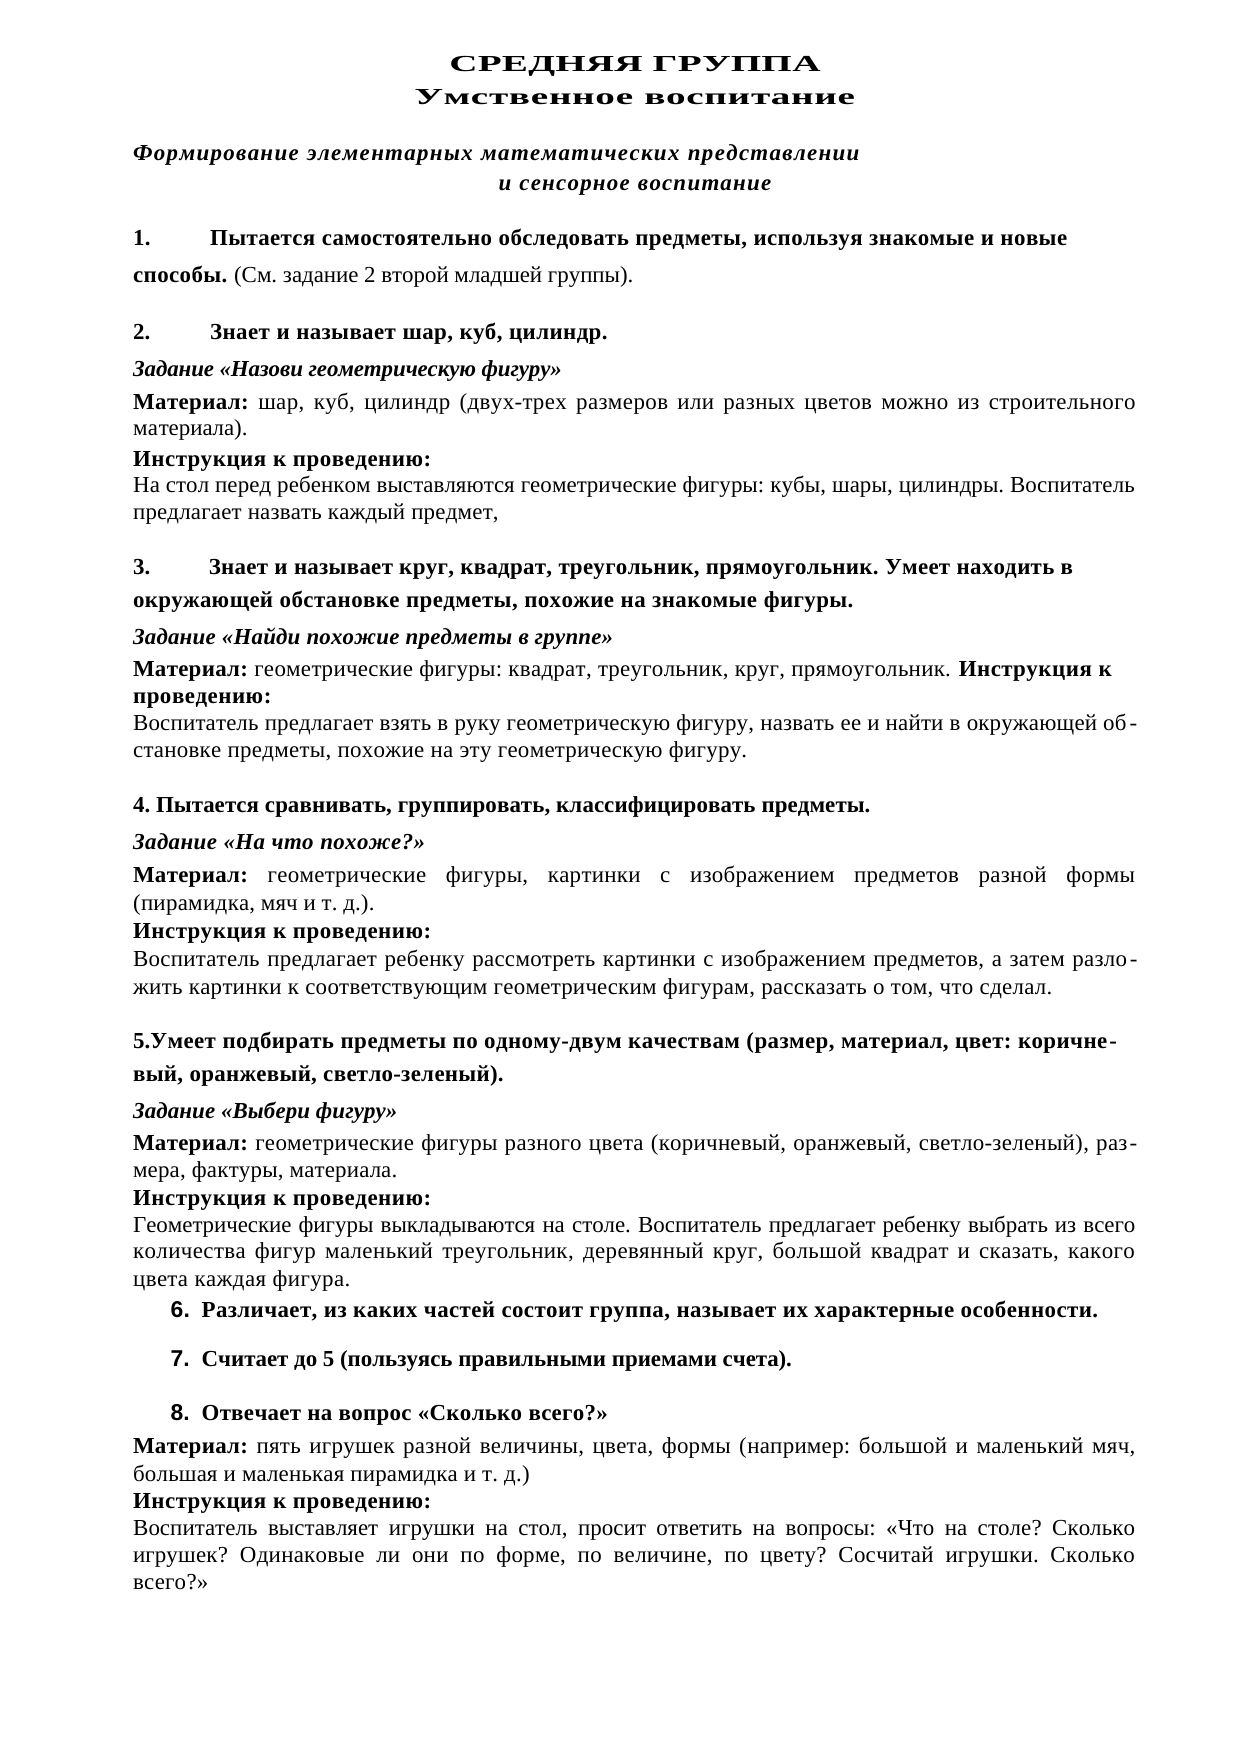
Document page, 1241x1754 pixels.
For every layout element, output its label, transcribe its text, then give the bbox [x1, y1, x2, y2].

text Инструкция к проведению: [133, 1183, 1137, 1210]
text 4. Пытается сравнивать, группировать, классифицировать предметы. Задание «На что похоже?» [133, 782, 1137, 856]
text СРЕДНЯЯ ГРУППА [133, 50, 1137, 77]
text Умственное воспитание [133, 83, 1137, 109]
text Материал: геометрические фигуры разного цвета (коричневый, оранжевый, светло-зеленый), размера, фактуры, материала. [133, 1129, 1137, 1183]
list Различает, из каких частей состоит группа, называет их характерные особенности. [133, 1296, 1137, 1323]
text 2. Знает и называет шар, куб, цилиндр. Задание «Назови геометрическую фигуру» [133, 310, 1137, 384]
text Инструкция к проведению: [133, 1487, 1137, 1514]
text Материал: пять игрушек разной величины, цвета, формы (например: большой и маленький мяч, большая и маленькая пирамидка и т. д.) [133, 1432, 1137, 1487]
text На стол перед ребенком выставляются геометрические фигуры: кубы, шары, цилиндры. Воспитатель предлагает назвать каждый предмет, [133, 471, 1137, 525]
list Отвечает на вопрос «Сколько всего?» [133, 1377, 1137, 1432]
text Воспитатель предлагает взять в руку геометрическую фигуру, назвать ее и найти в окружающей обстановке предметы, похожие на эту геометрическую фигуру. [133, 709, 1137, 763]
text Воспитатель предлагает ребенку рассмотреть картинки с изображением предметов, а затем разложить картинки к соответствующим геометрическим фигурам, рассказать о том, что сделал. [133, 944, 1137, 1000]
text 5.Умеет подбирать предметы по одному-двум качествам (размер, материал, цвет: коричневый, оранжевый, светло-зеленый). [133, 1023, 1137, 1088]
text Задание «Найди похожие предметы в группе» [133, 618, 1137, 651]
text Материал: шар, куб, цилиндр (двух-трех размеров или разных цветов можно из строительного материала). [133, 388, 1137, 440]
text Геометрические фигуры выкладываются на столе. Воспитатель предлагает ребенку выбрать из всего количества фигур маленький треугольник, деревянный круг, большой квадрат и сказать, какого цвета каждая фигура. [133, 1210, 1137, 1291]
text Формирование элементарных математических представлении [133, 139, 1137, 166]
text Инструкция к проведению: [133, 445, 1137, 471]
list Считает до 5 (пользуясь правильными приемами счета). [133, 1323, 1137, 1377]
text Материал: геометрические фигуры: квадрат, треугольник, круг, прямоугольник. Инструкция к проведению: [133, 655, 1137, 709]
text 1. Пытается самостоятельно обследовать предметы, используя знакомые и новые способы. (См. задание 2 второй младшей группы). [133, 216, 1137, 290]
text Инструкция к проведению: [133, 916, 1137, 944]
text Воспитатель выставляет игрушки на стол, просит ответить на вопросы: «Что на столе? Сколько игрушек? Одинаковые ли они по форме, по величине, по цвету? Сосчитай игрушки. Сколько всего?» [133, 1514, 1137, 1595]
text 3. Знает и называет круг, квадрат, треугольник, прямоугольник. Умеет находить в окружающей обстановке предметы, похожие на знакомые фигуры. [133, 549, 1137, 614]
text Материал: геометрические фигуры, картинки с изображением предметов разной формы (пирамидка, мяч и т. д.). [133, 860, 1137, 915]
text Задание «Выбери фигуру» [133, 1092, 1137, 1125]
text и сенсорное воспитание [133, 169, 1137, 196]
